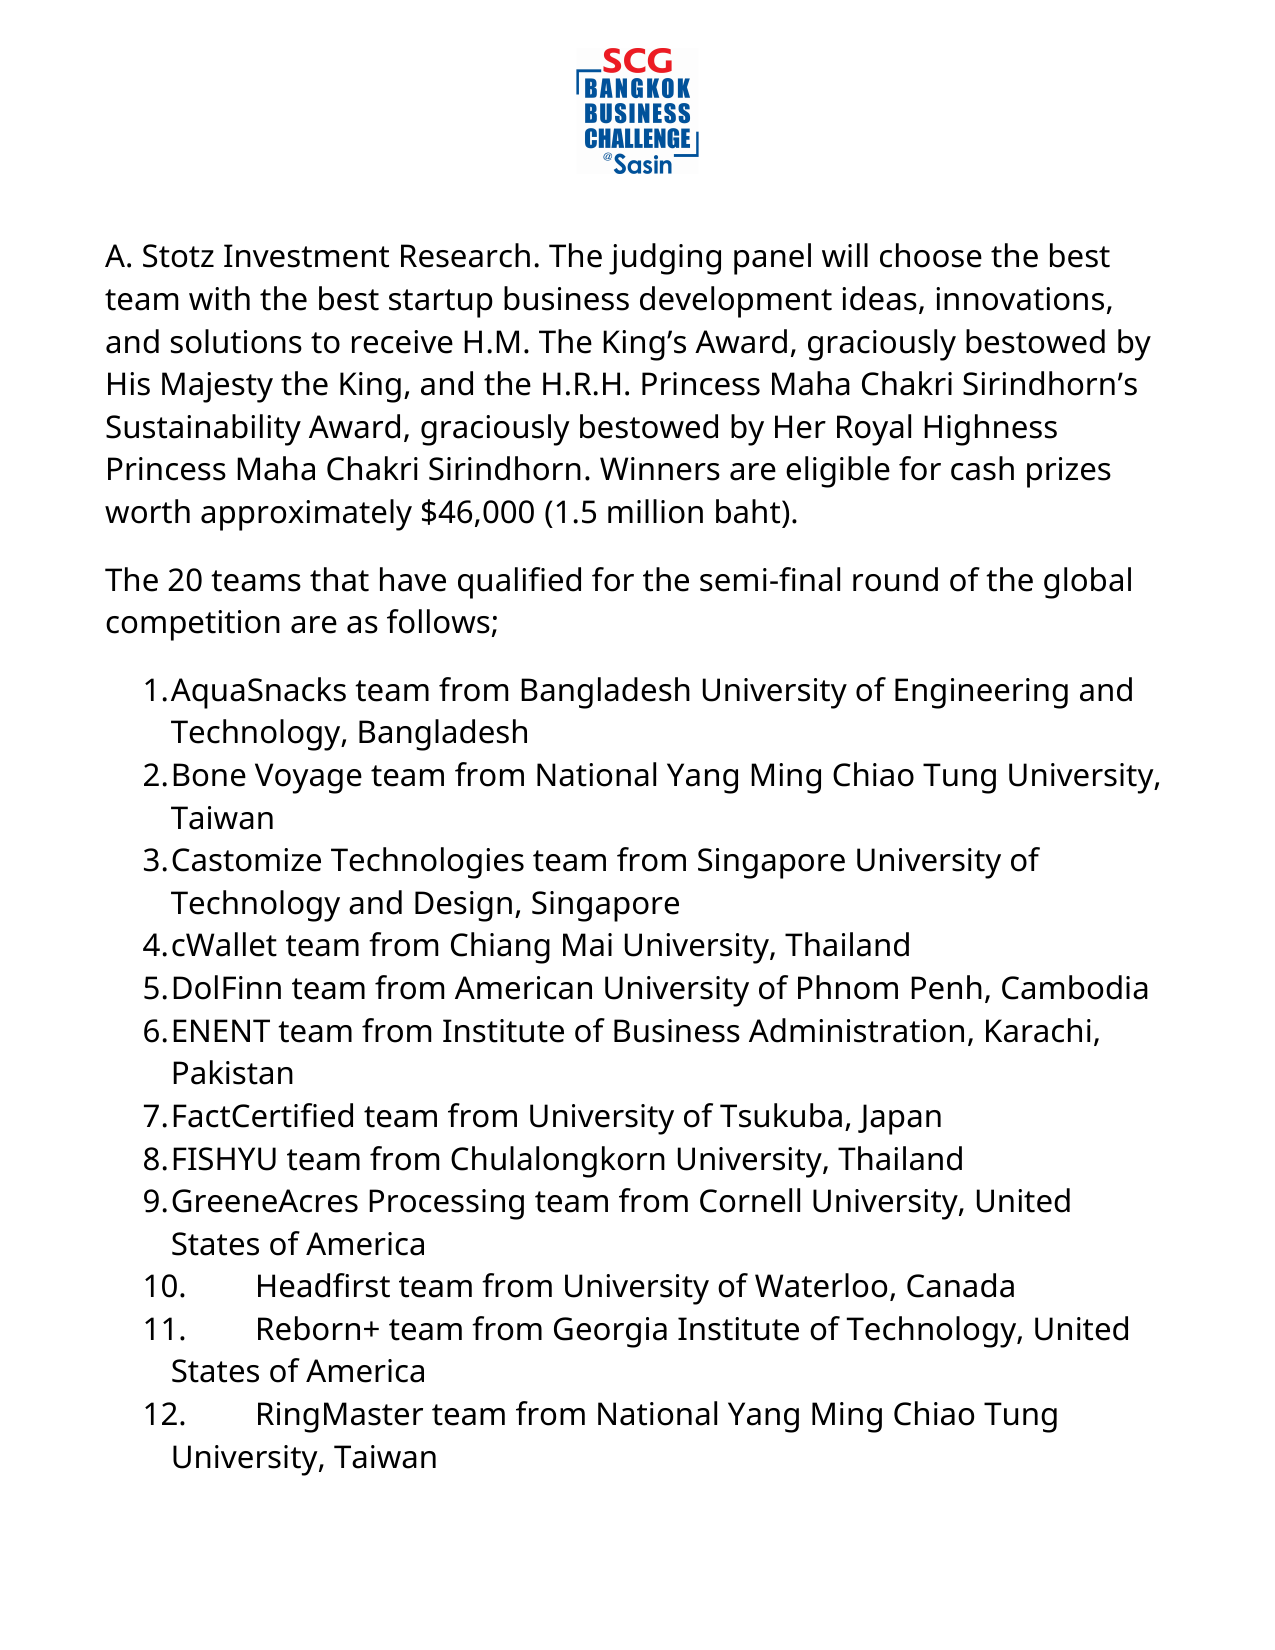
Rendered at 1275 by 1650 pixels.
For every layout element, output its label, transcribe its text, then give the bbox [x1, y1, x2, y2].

list Castomize Technologies team from Singapore University of Technology and Design, Singapore [142, 838, 1170, 923]
list DolFinn team from American University of Phnom Penh, Cambodia [142, 966, 1170, 1009]
list RingMaster team from National Yang Ming Chiao Tung University, Taiwan [142, 1392, 1170, 1477]
list Bone Voyage team from National Yang Ming Chiao Tung University, Taiwan [142, 753, 1170, 838]
text The 20 teams that have qualified for the semi-final round of the global competition are as follows; [105, 558, 1170, 643]
list GreeneAcres Processing team from Cornell University, United States of America [142, 1179, 1170, 1264]
list AquaSnacks team from Bangladesh University of Engineering and Technology, Bangladesh [142, 668, 1170, 753]
list FactCertified team from University of Tsukuba, Japan [142, 1094, 1170, 1136]
picture [576, 48, 699, 174]
list FISHYU team from Chulalongkorn University, Thailand [142, 1136, 1170, 1179]
list Headfirst team from University of Waterloo, Canada [142, 1264, 1170, 1307]
list ENENT team from Institute of Business Administration, Karachi, Pakistan [142, 1009, 1170, 1094]
list cWallet team from Chiang Mai University, Thailand [142, 923, 1170, 966]
list Reborn+ team from Georgia Institute of Technology, United States of America [142, 1307, 1170, 1392]
